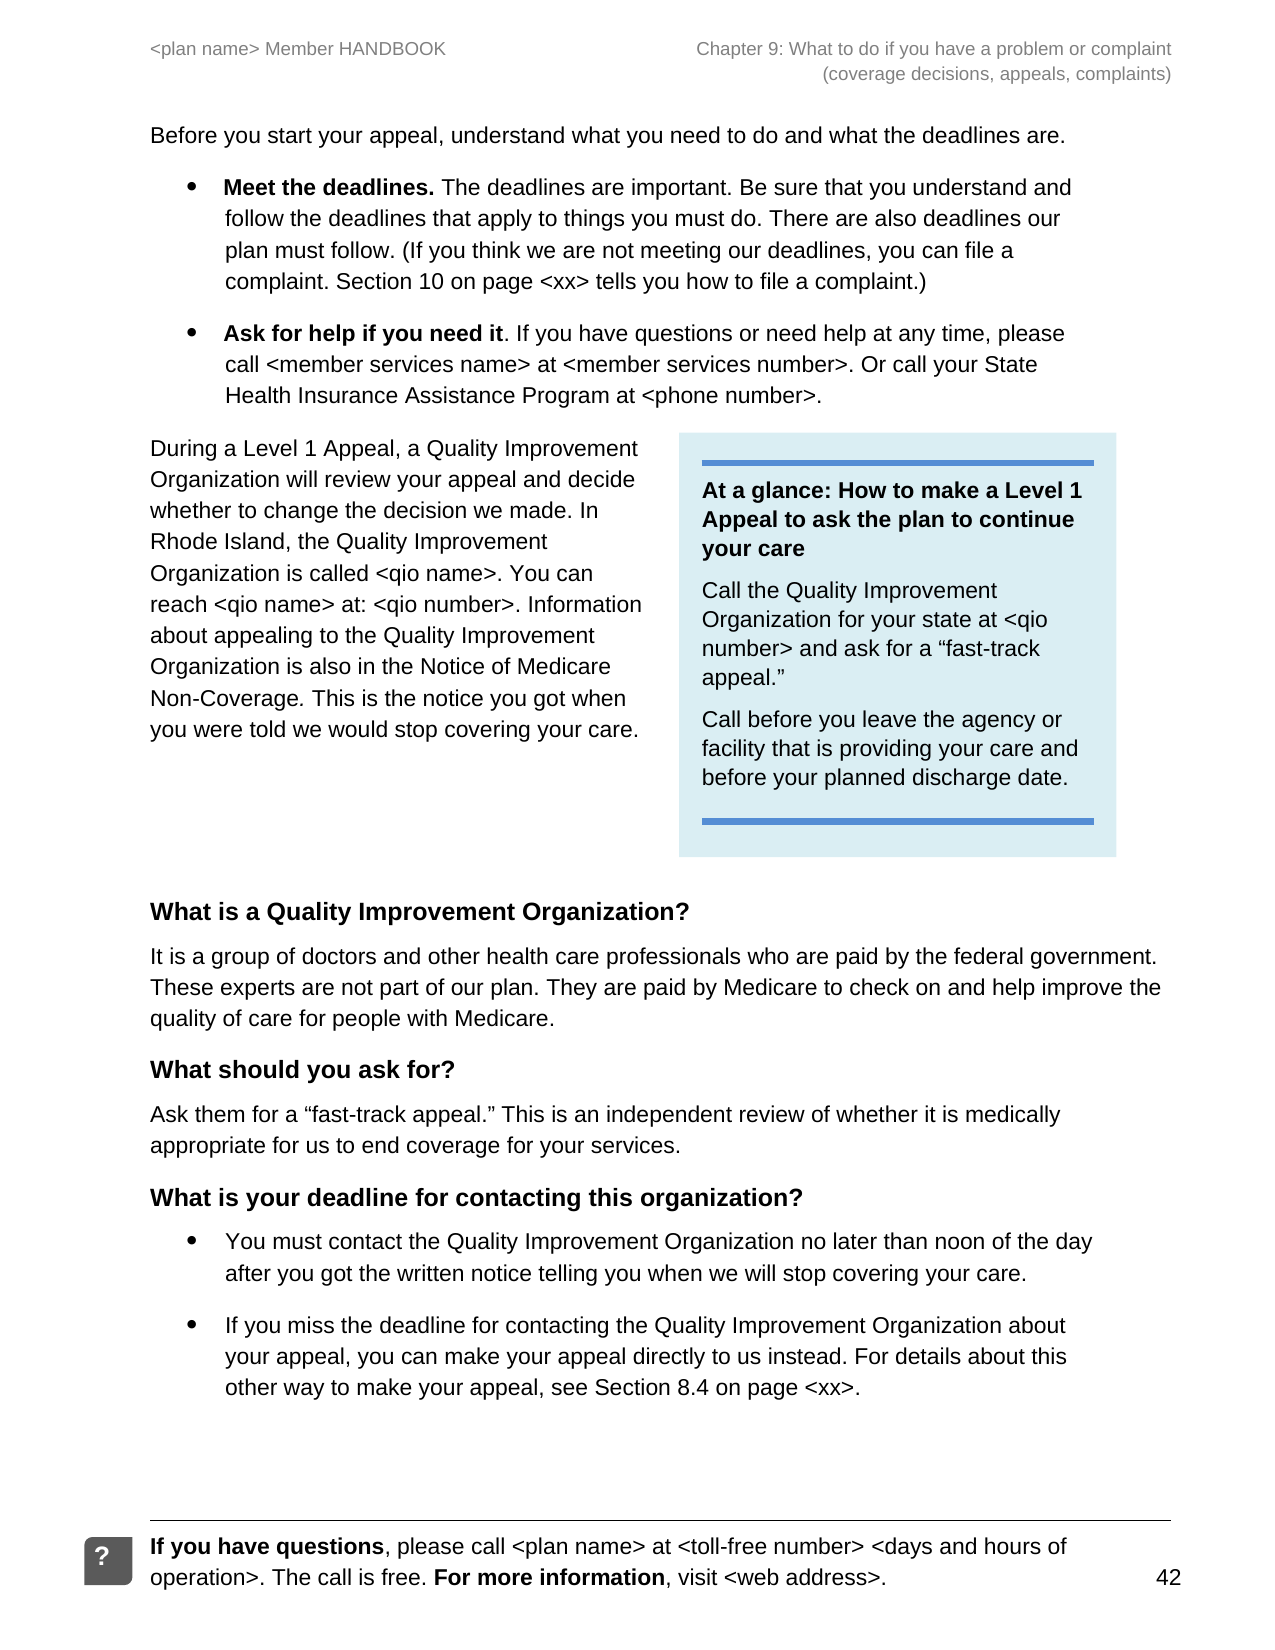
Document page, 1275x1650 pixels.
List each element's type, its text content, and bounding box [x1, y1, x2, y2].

list Meet the deadlines. The deadlines are important. Be sure that you understand and follow the deadlines that apply to things you must do. There are also deadlines our plan must follow. (If you think we are not meeting our deadlines, you can file a complaint. Section 10 on page <xx> tells you how to file a complaint.) [187, 171, 1096, 296]
subtitle What is a Quality Improvement Organization? [150, 896, 1096, 927]
list You must contact the Quality Improvement Organization no later than noon of the day after you got the written notice telling you when we will stop covering your care. [187, 1225, 1096, 1287]
list If you miss the deadline for contacting the Quality Improvement Organization about your appeal, you can make your appeal directly to us instead. For details about this other way to make your appeal, see Section 8.4 on page <xx>. [187, 1308, 1096, 1402]
text During a Level 1 Appeal, a Quality Improvement Organization will review your appeal and decide whether to change the decision we made. In Rhode Island, the Quality Improvement Organization is called <qio name>. You can reach <qio name> at: <qio number>. Information about appealing to the Quality Improvement Organization is also in the Notice of Medicare Non-Coverage. This is the notice you got when you were told we would stop covering your care. [150, 431, 1096, 743]
subtitle What is your deadline for contacting this organization? [150, 1181, 1096, 1212]
text It is a group of doctors and other health care professionals who are paid by the federal government. These experts are not part of our plan. They are paid by Medicare to check on and help improve the quality of care for people with Medicare. [150, 939, 1171, 1033]
text Before you start your appeal, understand what you need to do and what the deadlines are. [150, 118, 1171, 150]
subtitle What should you ask for? [150, 1054, 1096, 1085]
text Ask them for a “fast-track appeal.” This is an independent review of whether it is medically appropriate for us to end coverage for your services. [150, 1098, 1171, 1160]
list Ask for help if you need it. If you have questions or need help at any time, please call <member services name> at <member services number>. Or call your State Health Insurance Assistance Program at <phone number>. [187, 316, 1096, 410]
